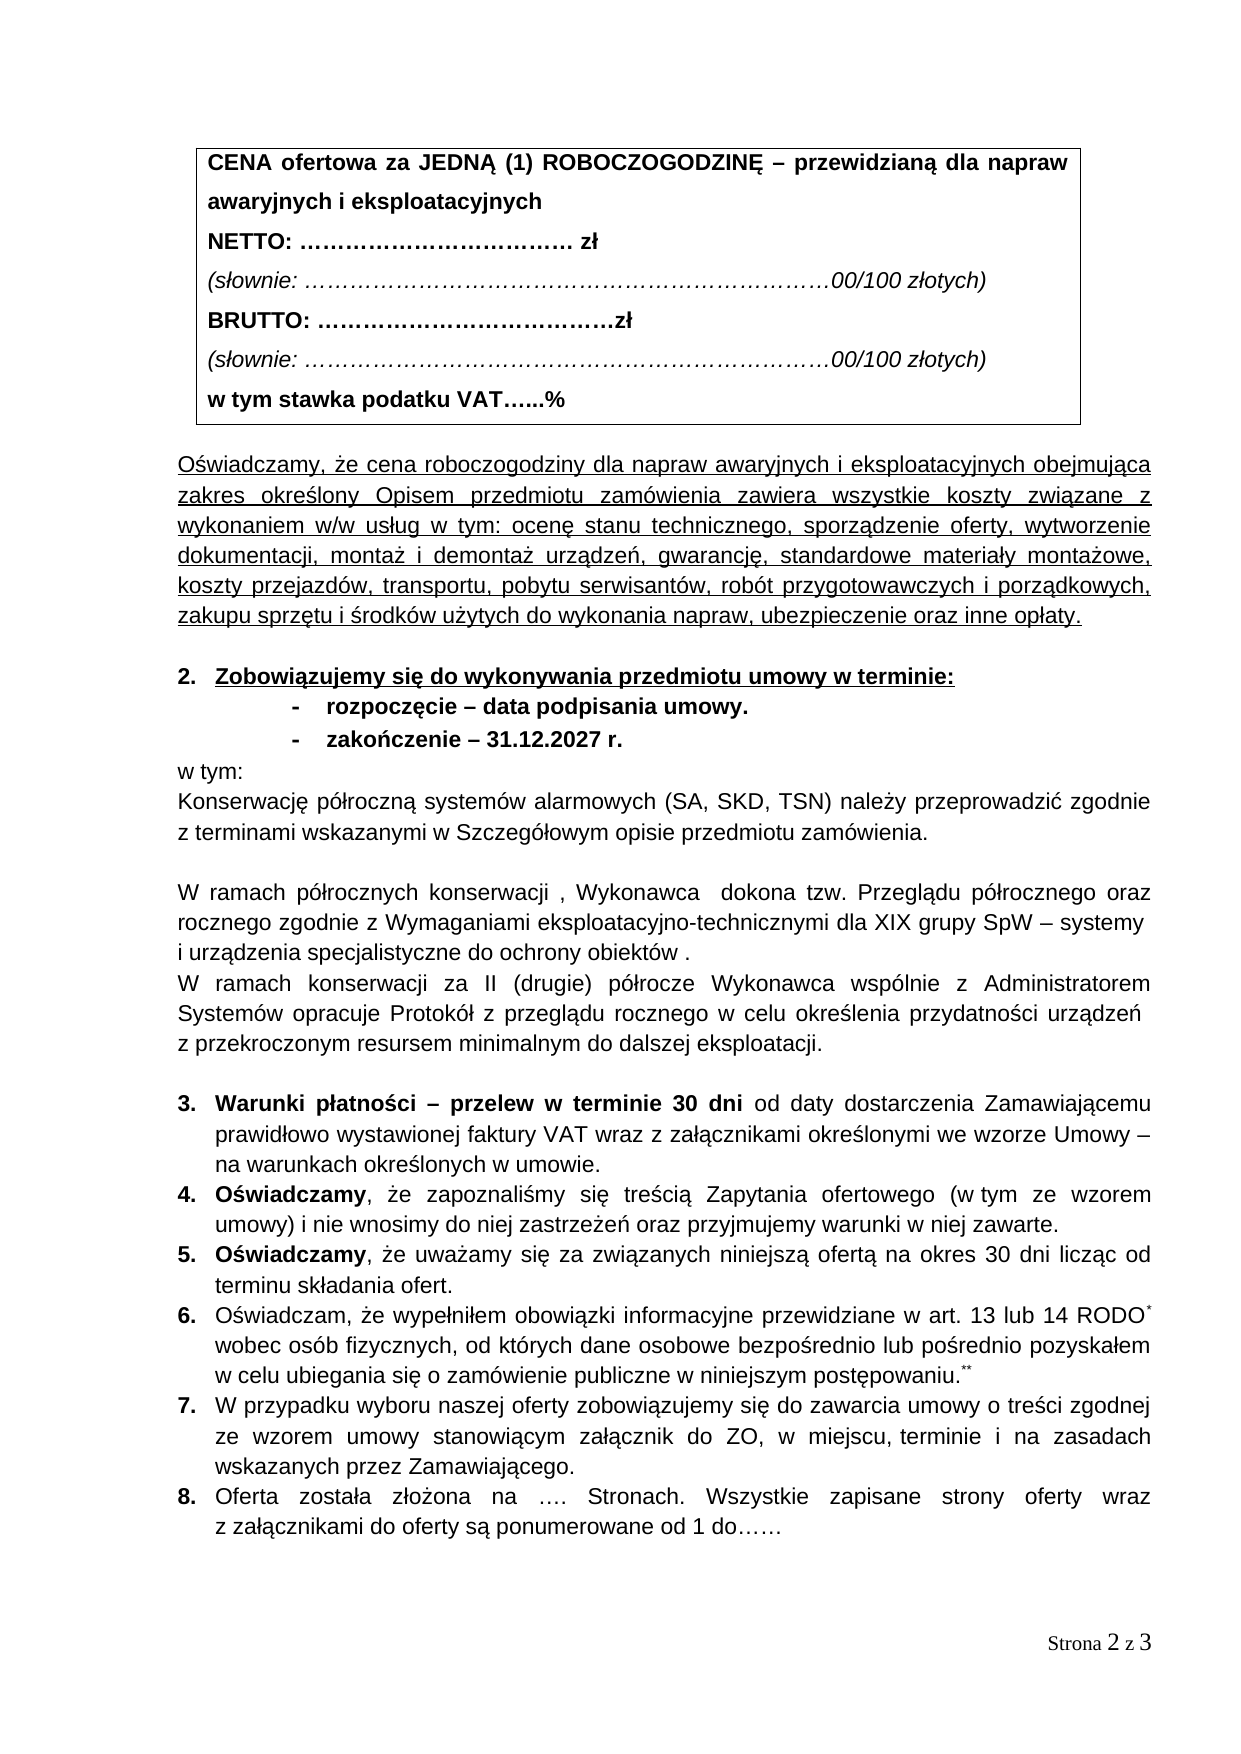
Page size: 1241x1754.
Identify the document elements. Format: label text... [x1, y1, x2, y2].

list Oferta została złożona na …. Stronach. Wszystkie zapisane strony oferty wraz z załącznikami do oferty są ponumerowane od 1 do…… [177, 1483, 1152, 1539]
text Konserwację półroczną systemów alarmowych (SA, SKD, TSN) należy przeprowadzić zgodnie z terminami wskazanymi w Szczegółowym opisie przedmiotu zamówienia. [177, 788, 1152, 845]
list W przypadku wyboru naszej oferty zobowiązujemy się do zawarcia umowy o treści zgodnej ze wzorem umowy stanowiącym załącznik do ZO, w miejscu, terminie i na zasadach wskazanych przez Zamawiającego. [177, 1392, 1152, 1479]
list Zobowiązujemy się do wykonywania przedmiotu umowy w terminie: [177, 663, 1152, 689]
list Warunki płatności – przelew w terminie 30 dni od daty dostarczenia Zamawiającemu prawidłowo wystawionej faktury VAT wraz z załącznikami określonymi we wzorze Umowy – na warunkach określonych w umowie. [177, 1090, 1152, 1177]
list rozpoczęcie – data podpisania umowy. [288, 693, 1152, 721]
list Oświadczamy, że zapoznaliśmy się treścią Zapytania ofertowego (w tym ze wzorem umowy) i nie wnosimy do niej zastrzeżeń oraz przyjmujemy warunki w niej zawarte. [177, 1181, 1152, 1237]
text Oświadczamy, że cena roboczogodziny dla napraw awaryjnych i eksploatacyjnych obejmująca zakres określony Opisem przedmiotu zamówienia zawiera wszystkie koszty związane z wykonaniem w/w usług w tym: ocenę stanu technicznego, sporządzenie oferty, wytworzenie dokumentacji, montaż i demontaż urządzeń, gwarancję, standardowe materiały montażowe, koszty przejazdów, transportu, pobytu serwisantów, robót przygotowawczych i porządkowych, zakupu sprzętu i środków użytych do wykonania napraw, ubezpieczenie oraz inne opłaty. [177, 566, 1152, 629]
text W ramach konserwacji za II (drugie) półrocze Wykonawca wspólnie z Administratorem Systemów opracuje Protokół z przeglądu rocznego w celu określenia przydatności urządzeń z przekroczonym resursem minimalnym do dalszej eksploatacji. [177, 969, 1152, 1056]
list Oświadczamy, że uważamy się za związanych niniejszą ofertą na okres 30 dni licząc od terminu składania ofert. [177, 1241, 1152, 1298]
text w tym: [177, 758, 1152, 784]
text Oświadczamy, że cena roboczogodziny dla napraw awaryjnych i eksploatacyjnych obejmująca zakres określony Opisem przedmiotu zamówienia zawiera wszystkie koszty związane z wykonaniem w/w usług w tym: ocenę stanu technicznego, sporządzenie oferty, wytworzenie dokumentacji, montaż i demontaż urządzeń, gwarancję, standardowe materiały montażowe, koszty przejazdów, transportu, pobytu serwisantów, robót przygotowawczych i porządkowych, zakupu sprzętu i środków użytych do wykonania napraw, ubezpieczenie oraz inne opłaty. [177, 505, 1152, 565]
text Oświadczamy, że cena roboczogodziny dla napraw awaryjnych i eksploatacyjnych obejmująca zakres określony Opisem przedmiotu zamówienia zawiera wszystkie koszty związane z wykonaniem w/w usług w tym: ocenę stanu technicznego, sporządzenie oferty, wytworzenie dokumentacji, montaż i demontaż urządzeń, gwarancję, standardowe materiały montażowe, koszty przejazdów, transportu, pobytu serwisantów, robót przygotowawczych i porządkowych, zakupu sprzętu i środków użytych do wykonania napraw, ubezpieczenie oraz inne opłaty. [177, 451, 1152, 504]
table_header CENA ofertowa za JEDNĄ (1) ROBOCZOGODZINĘ – przewidzianą dla napraw awaryjnych i eksploatacyjnych NETTO: ……………………………… zł (słownie: ……………………………………………………………00/100 złotych) BRUTTO: …………………………………zł (słownie: ……………………………………………………………00/100 złotych) w tym stawka podatku VAT…...% [197, 149, 1080, 424]
list Oświadczam, że wypełniłem obowiązki informacyjne przewidziane w art. 13 lub 14 RODO* wobec osób fizycznych, od których dane osobowe bezpośrednio lub pośrednio pozyskałem w celu ubiegania się o zamówienie publiczne w niniejszym postępowaniu.** [177, 1302, 1152, 1388]
list zakończenie – 31.12.2027 r. [288, 726, 1152, 754]
text W ramach półrocznych konserwacji , Wykonawca dokona tzw. Przeglądu półrocznego oraz rocznego zgodnie z Wymaganiami eksploatacyjno-technicznymi dla XIX grupy SpW – systemy i urządzenia specjalistyczne do ochrony obiektów . [177, 879, 1152, 966]
